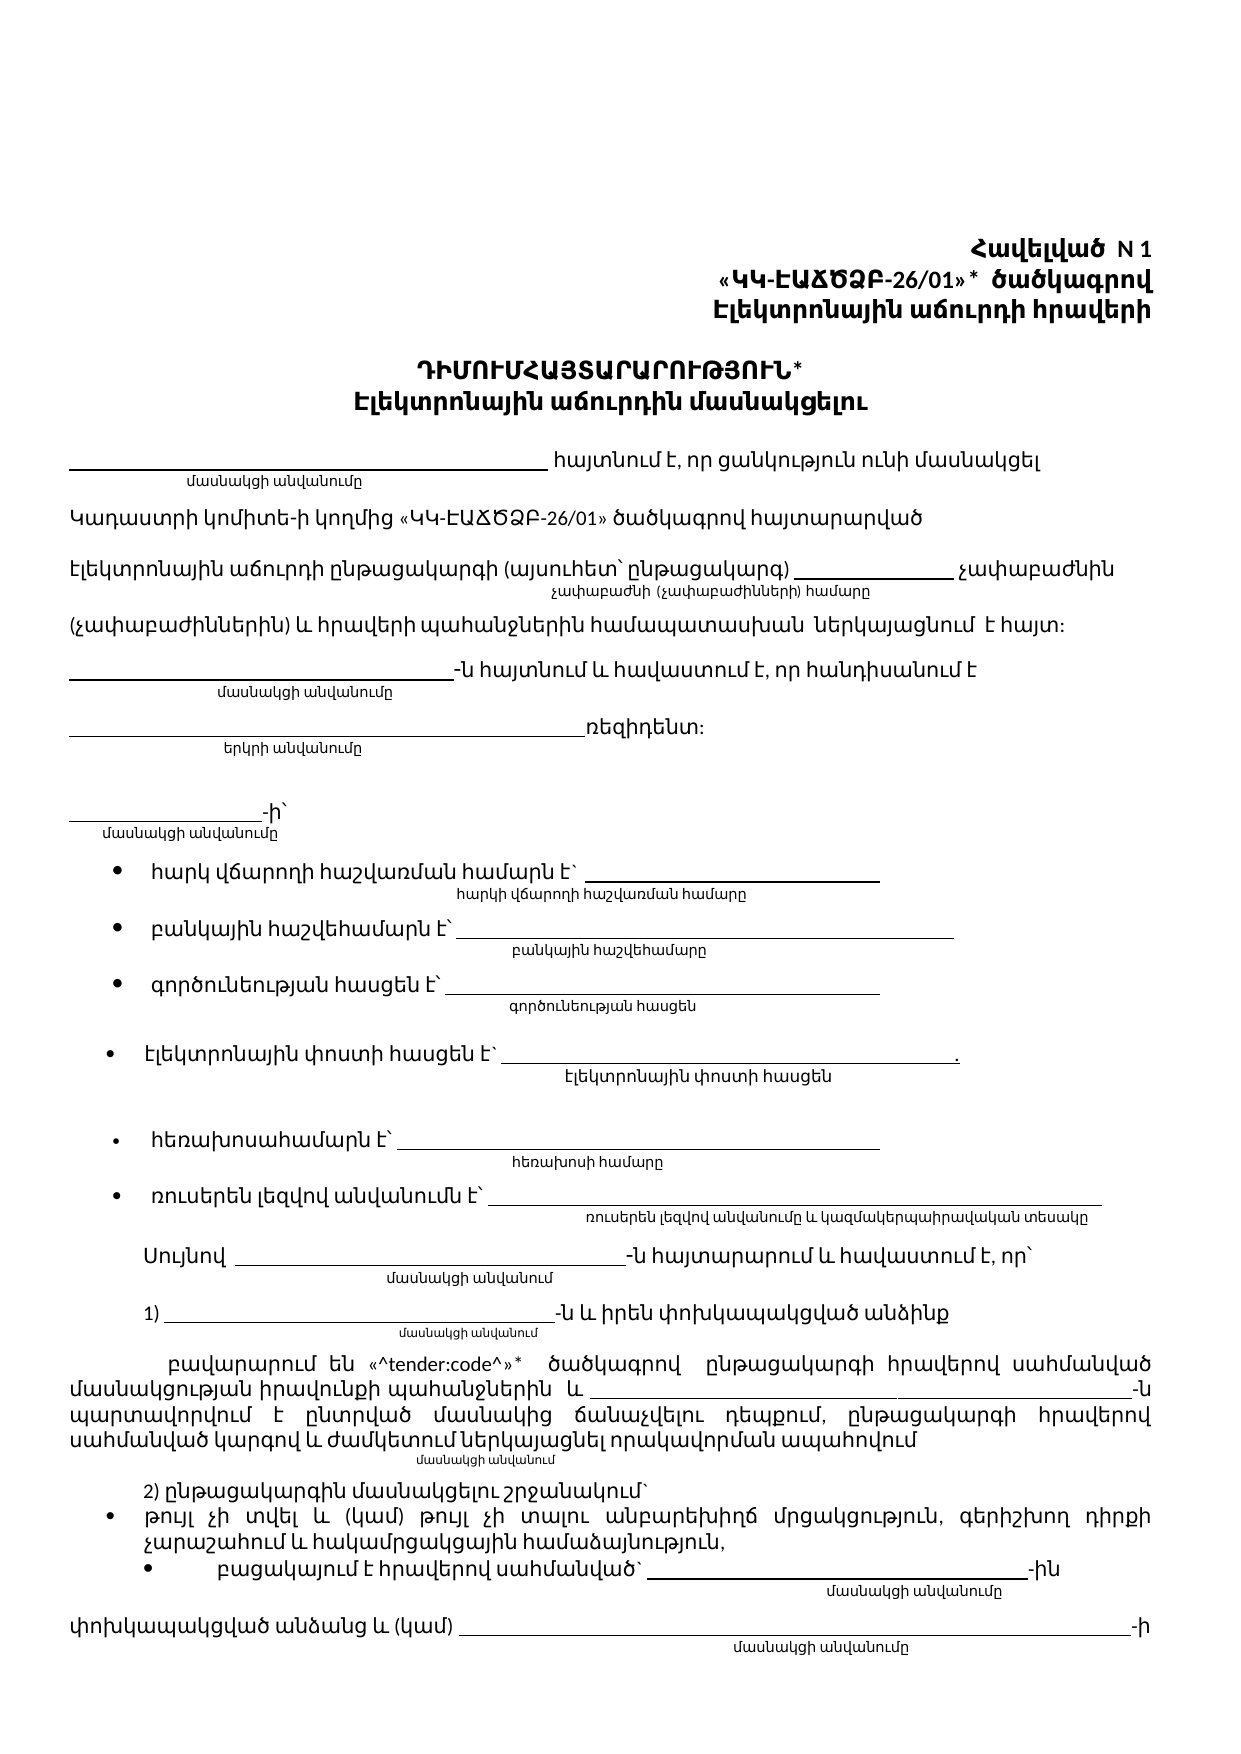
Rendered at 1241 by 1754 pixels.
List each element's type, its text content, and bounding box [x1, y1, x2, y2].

text մասնակցի անվանումը [69, 824, 1152, 855]
subtitle Էլեկտրոնային աճուրդին մասնակցելու [69, 386, 1152, 417]
list թույլ չի տվել և (կամ) թույլ չի տալու անբարեխիղճ մրցակցություն, գերիշխող դիրքի չարաշահում և հակամրցակցային համաձայնություն, [107, 1503, 1152, 1554]
list բացակայում է հրավերով սահմանված` -ին [69, 1554, 1152, 1582]
text երկրի անվանումը [69, 739, 1152, 770]
text (չափաբաժիններին) և հրավերի պահանջներին համապատասխան ներկայացնում է հայտ: [69, 612, 1152, 638]
text ռուսերեն լեզվով անվանումը և կազմակերպաիրավական տեսակը [512, 1209, 1152, 1239]
text բանկային հաշվեհամարը [438, 941, 1152, 972]
list բանկային հաշվեհամարն է՝ [113, 916, 1152, 941]
text էլեկտրոնային փոստի հասցեն [69, 1066, 1152, 1102]
text Էլեկտրոնային աճուրդի հրավերի [69, 294, 1152, 325]
text էլեկտրոնային աճուրդի ընթացակարգի (այսուհետ՝ ընթացակարգ) չափաբաժնին [69, 556, 1152, 582]
text փոխկապակցված անձանց և (կամ) -ի [69, 1613, 1152, 1638]
text -ի՝ [69, 799, 1152, 824]
list գործունեության հասցեն է՝ [113, 972, 1152, 998]
text մասնակցի անվանումը [69, 1638, 1152, 1669]
list էլեկտրոնային փոստի հասցեն է` . [107, 1041, 1152, 1066]
text մասնակցի անվանում [69, 1270, 1152, 1300]
text հարկի վճարողի հաշվառման համարը [69, 885, 1152, 916]
text մասնակցի անվանումը [69, 472, 1152, 503]
text Սույնով -ն հայտարարում և հավաստում է, որ՝ [69, 1239, 1152, 1270]
text ռեզիդենտ: [69, 714, 1152, 739]
text մասնակցի անվանումը [69, 1582, 1152, 1613]
text մասնակցի անվանում [69, 1453, 1152, 1478]
text 1) -ն և իրեն փոխկապակցված անձինք [69, 1300, 1152, 1326]
text ԴԻՄՈՒՄՀԱՅՏԱՐԱՐՈՒԹՅՈՒՆ* [69, 356, 1152, 386]
list հարկ վճարողի հաշվառման համարն է` [113, 855, 1152, 885]
text «ԿԿ-ԷԱՃԾՁԲ-26/01»* ծածկագրով [69, 264, 1152, 294]
text հեռախոսի համարը [438, 1153, 1152, 1183]
text չափաբաժնի (չափաբաժինների) համարը [69, 582, 1152, 612]
text Կադաստրի կոմիտե-ի կողմից «ԿԿ-ԷԱՃԾՁԲ-26/01» ծածկագրով հայտարարված [69, 503, 1152, 531]
text բավարարում են «^tender:code^»* ծածկագրով ընթացակարգի հրավերով սահմանված մասնակցության իրավունքի պահանջներին և -ն պարտավորվում է ընտրված մասնակից ճանաչվելու դեպքում, ընթացակարգի հրավերով սահմանված կարգով և ժամկետում ներկայացնել որակավորման ապահովում [69, 1351, 1152, 1453]
text -ն հայտնում և հավաստում է, որ հանդիսանում է [69, 653, 1152, 684]
text Հավելված N 1 [69, 233, 1152, 264]
list հեռախոսահամարն է՝ [113, 1127, 1152, 1153]
list ռուսերեն լեզվով անվանումն է՝ [113, 1183, 1152, 1209]
text մասնակցի անվանումը [69, 684, 1152, 714]
text 2) ընթացակարգին մասնակցելու շրջանակում` [69, 1478, 1152, 1503]
text հայտնում է, որ ցանկություն ունի մասնակցել [69, 447, 1152, 472]
text մասնակցի անվանում [69, 1326, 1152, 1351]
text գործունեության հասցեն [69, 998, 1152, 1028]
